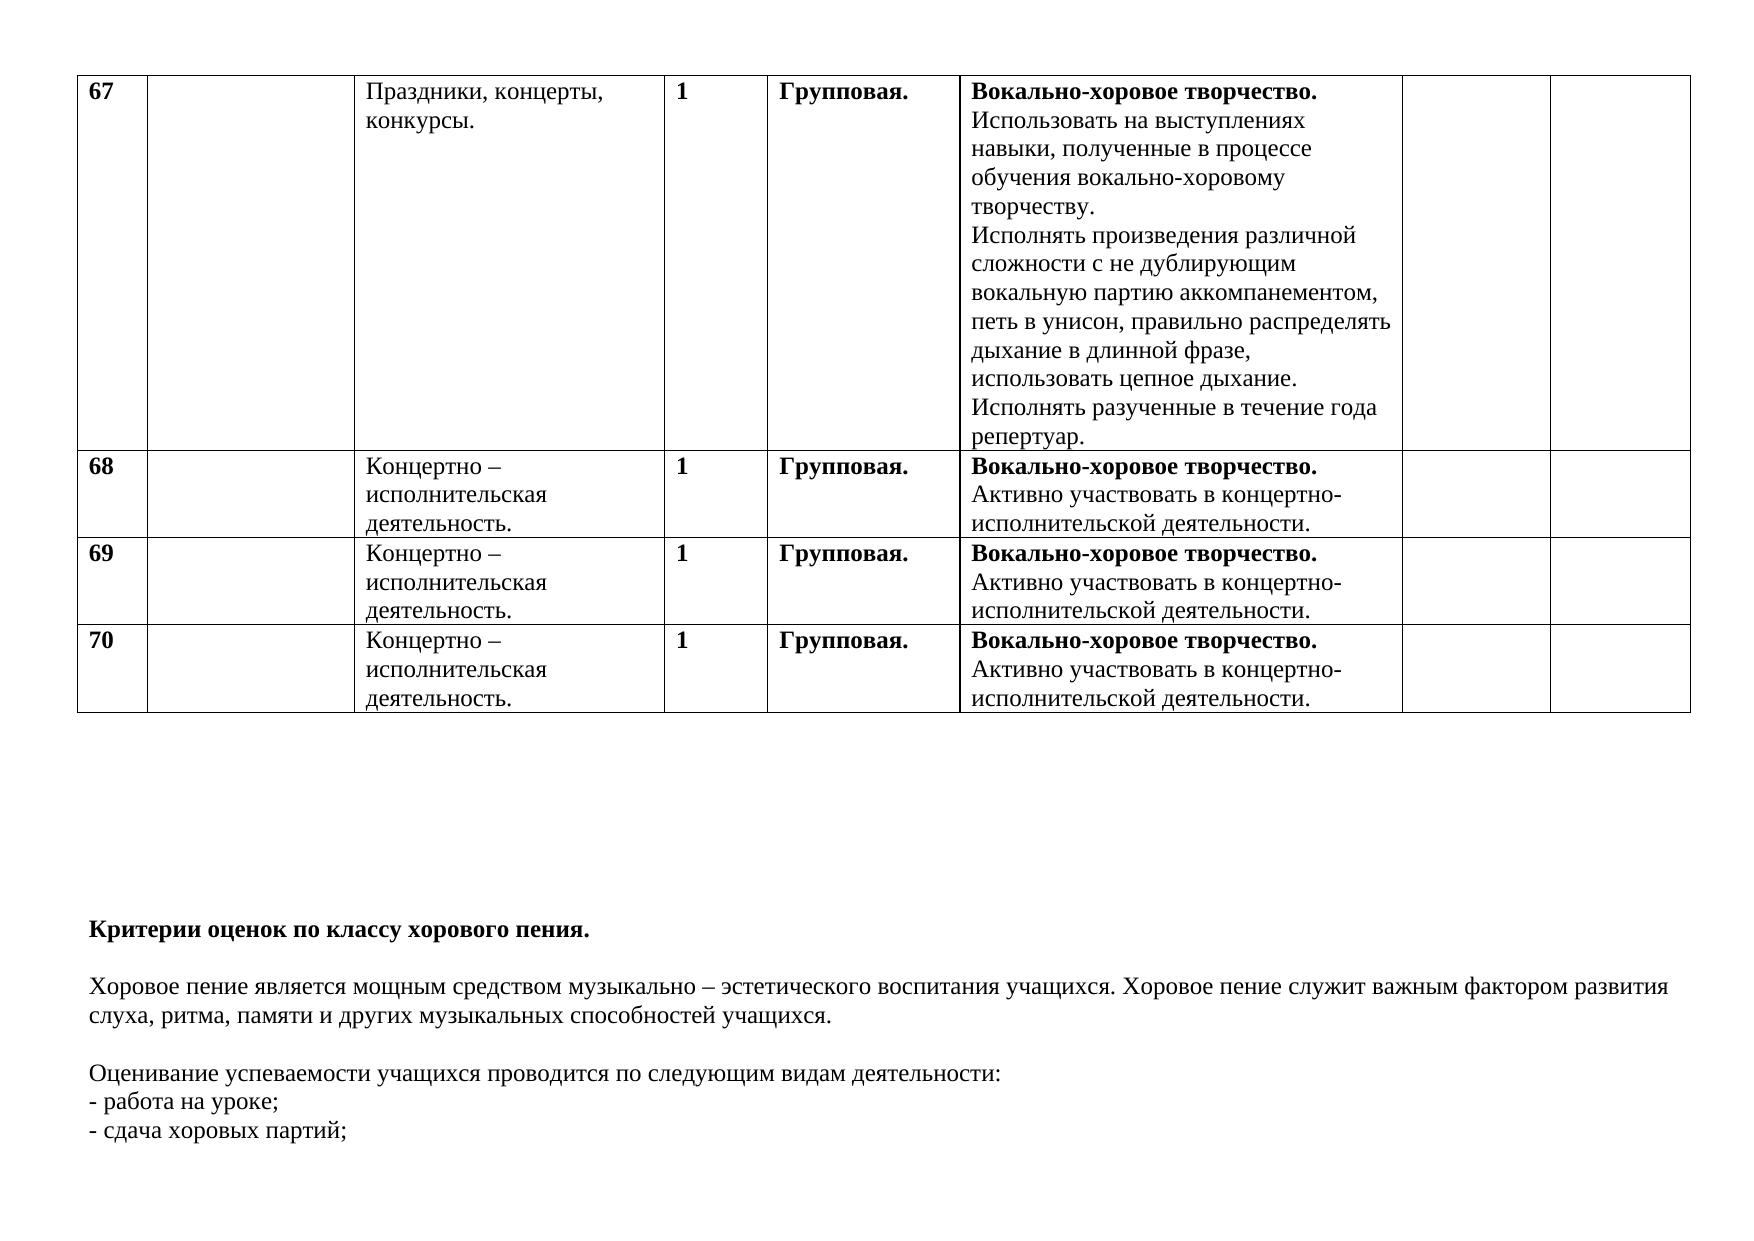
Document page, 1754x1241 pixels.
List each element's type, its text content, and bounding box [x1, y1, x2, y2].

table_cell [1551, 625, 1690, 712]
table_cell [1551, 538, 1690, 624]
table_cell Групповая. [768, 538, 959, 624]
table_cell [1403, 625, 1550, 712]
text - сдача хоровых партий; [89, 1115, 1679, 1144]
text Критерии оценок по классу хорового пения. [89, 914, 1679, 943]
table_cell [148, 538, 354, 624]
table_cell Вокально-хоровое творчество. Активно участвовать в концертно-исполнительской деятельности. [961, 451, 1402, 537]
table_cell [961, 76, 1402, 450]
table_cell Групповая. [768, 625, 959, 712]
table_cell Групповая. [768, 76, 959, 450]
table_cell Концертно – исполнительская деятельность. [355, 538, 664, 624]
table_cell 67 [78, 76, 147, 450]
table_cell [1403, 538, 1550, 624]
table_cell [355, 76, 664, 450]
table_cell [1403, 76, 1550, 450]
table_cell [148, 625, 354, 712]
table_cell Групповая. [768, 451, 959, 537]
table_cell [1551, 451, 1690, 537]
table_cell [1403, 451, 1550, 537]
table_cell Вокально-хоровое творчество. Активно участвовать в концертно-исполнительской деятельности. [961, 625, 1402, 712]
table_cell Концертно – исполнительская деятельность. [355, 451, 664, 537]
table_cell 1 [665, 76, 767, 450]
table_cell 1 [665, 625, 767, 712]
table_cell 68 [78, 451, 147, 537]
table_cell 70 [78, 625, 147, 712]
table_cell [148, 451, 354, 537]
table_cell 1 [665, 451, 767, 537]
text Оценивание успеваемости учащихся проводится по следующим видам деятельности: [89, 1058, 1679, 1086]
table_cell [148, 76, 354, 450]
table_cell Вокально-хоровое творчество. Активно участвовать в концертно-исполнительской деятельности. [961, 538, 1402, 624]
table_cell Концертно – исполнительская деятельность. [355, 625, 664, 712]
table_cell [1551, 76, 1690, 450]
text - работа на уроке; [89, 1086, 1679, 1115]
text Хоровое пение является мощным средством музыкально – эстетического воспитания учащихся. Хоровое пение служит важным фактором развития слуха, ритма, памяти и других музыкальных способностей учащихся. [89, 971, 1679, 1029]
table_cell 1 [665, 538, 767, 624]
table_cell 69 [78, 538, 147, 624]
